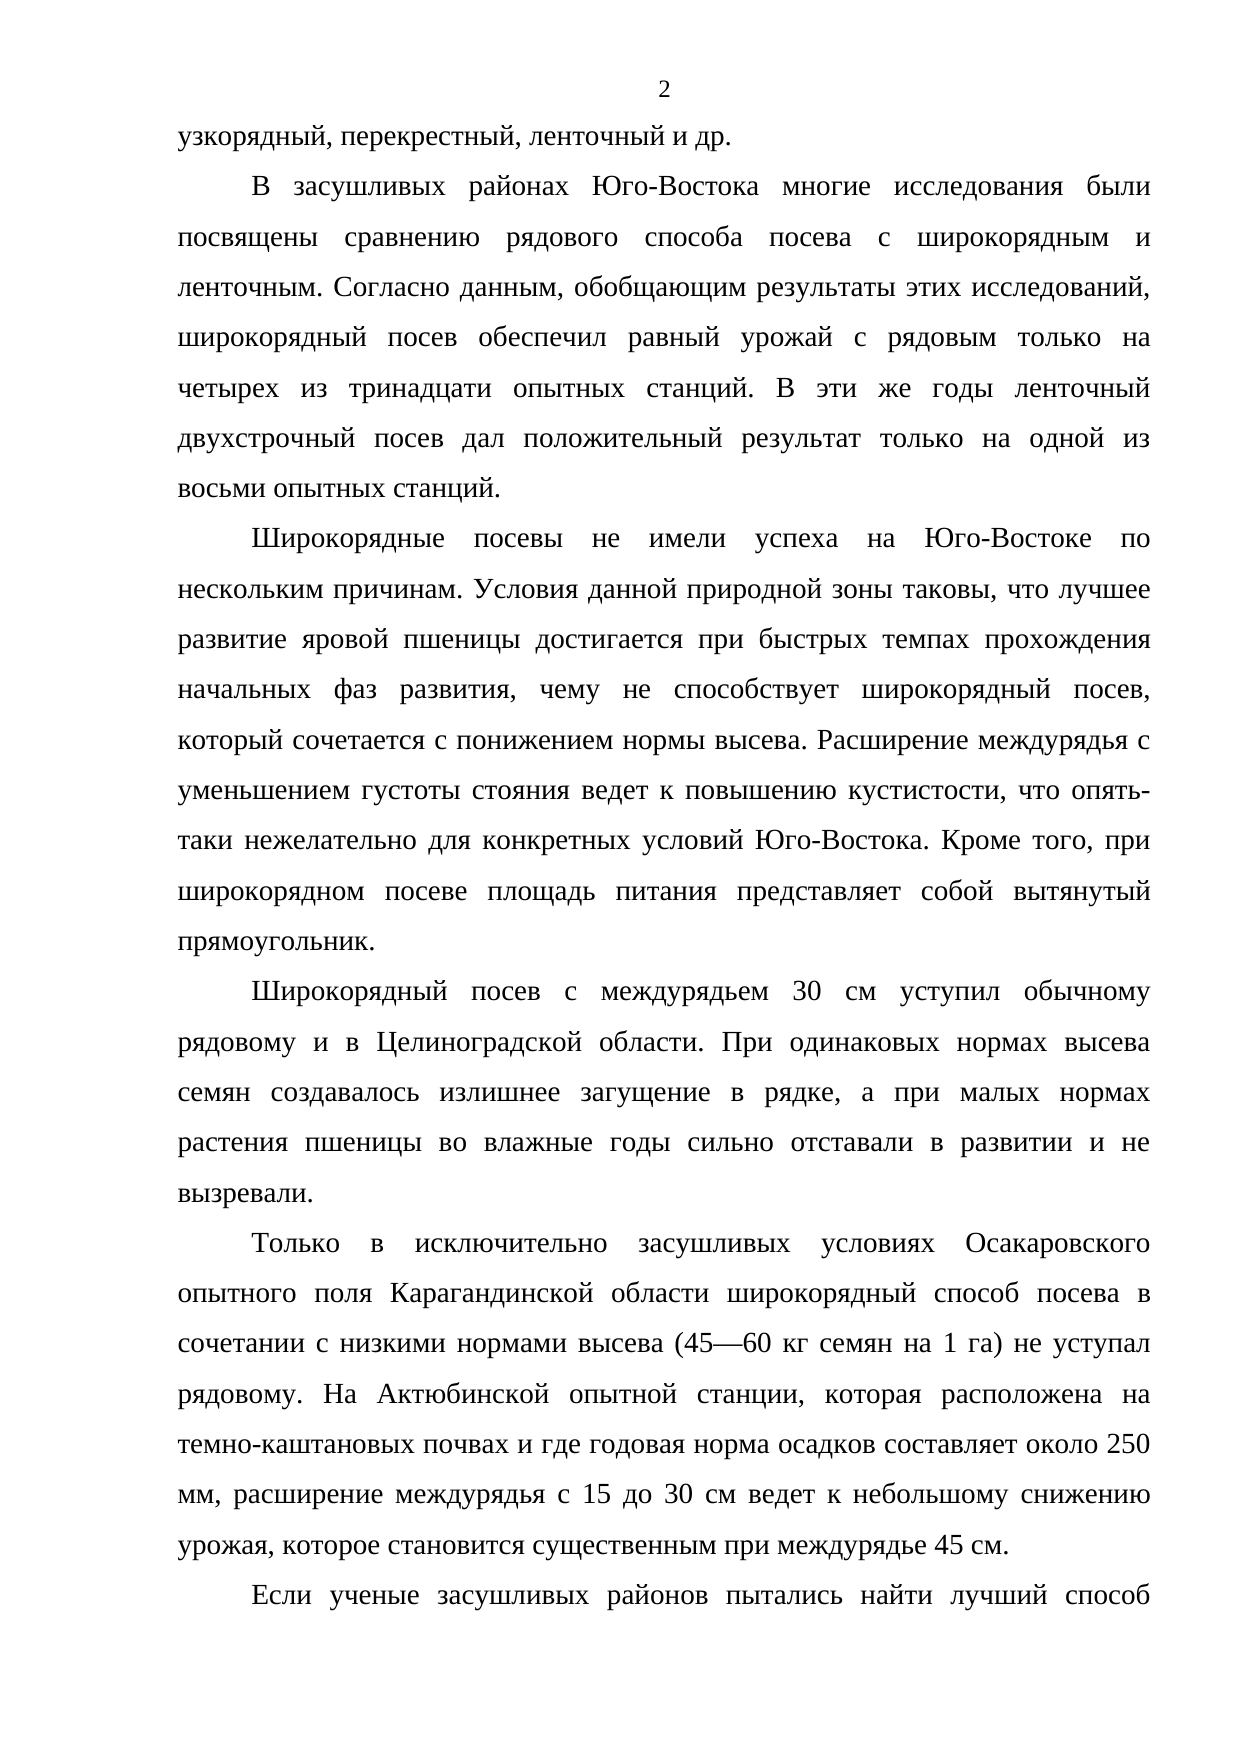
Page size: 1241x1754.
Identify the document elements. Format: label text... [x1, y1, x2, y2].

text Широкорядные посевы не имели успеха на Юго-Востоке по нескольким причинам. Условия данной природной зоны таковы, что лучшее развитие яровой пшеницы достигается при быстрых темпах прохождения начальных фаз развития, чему не способствует широкорядный посев, который сочетается с понижением нормы высева. Расширение междурядья с уменьшением густоты стояния ведет к повышению кустистости, что опять-таки нежелательно для конкретных условий Юго-Востока. Кроме того, при широкорядном посеве площадь питания представляет собой вытянутый прямоугольник. [177, 521, 1152, 957]
text В засушливых районах Юго-Востока многие исследования были посвящены сравнению рядового способа посева с широкорядным и ленточным. Согласно данным, обобщающим результаты этих исследований, широкорядный посев обеспечил равный урожай с рядовым только на четырех из тринадцати опытных станций. В эти же годы ленточный двухстрочный посев дал положительный результат только на одной из восьми опытных станций. [177, 168, 1152, 504]
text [177, 1577, 1152, 1611]
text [177, 118, 1152, 152]
text Широкорядный посев с междурядьем 30 см уступил обычному рядовому и в Целиноградской области. При одинаковых нормах высева семян создавалось излишнее загущение в рядке, а при малых нормах растения пшеницы во влажные годы сильно отставали в развитии и не вызревали. [177, 973, 1152, 1208]
text Только в исключительно засушливых условиях Осакаровского опытного поля Карагандинской области широкорядный способ посева в сочетании с низкими нормами высева (45—60 кг семян на 1 га) не уступал рядовому. На Актюбинской опытной станции, которая расположена на темно-каштановых почвах и где годовая норма осадков составляет около 250 мм, расширение междурядья с 15 до 30 см ведет к небольшому снижению урожая, которое становится существенным при междурядье 45 см. [177, 1225, 1152, 1560]
